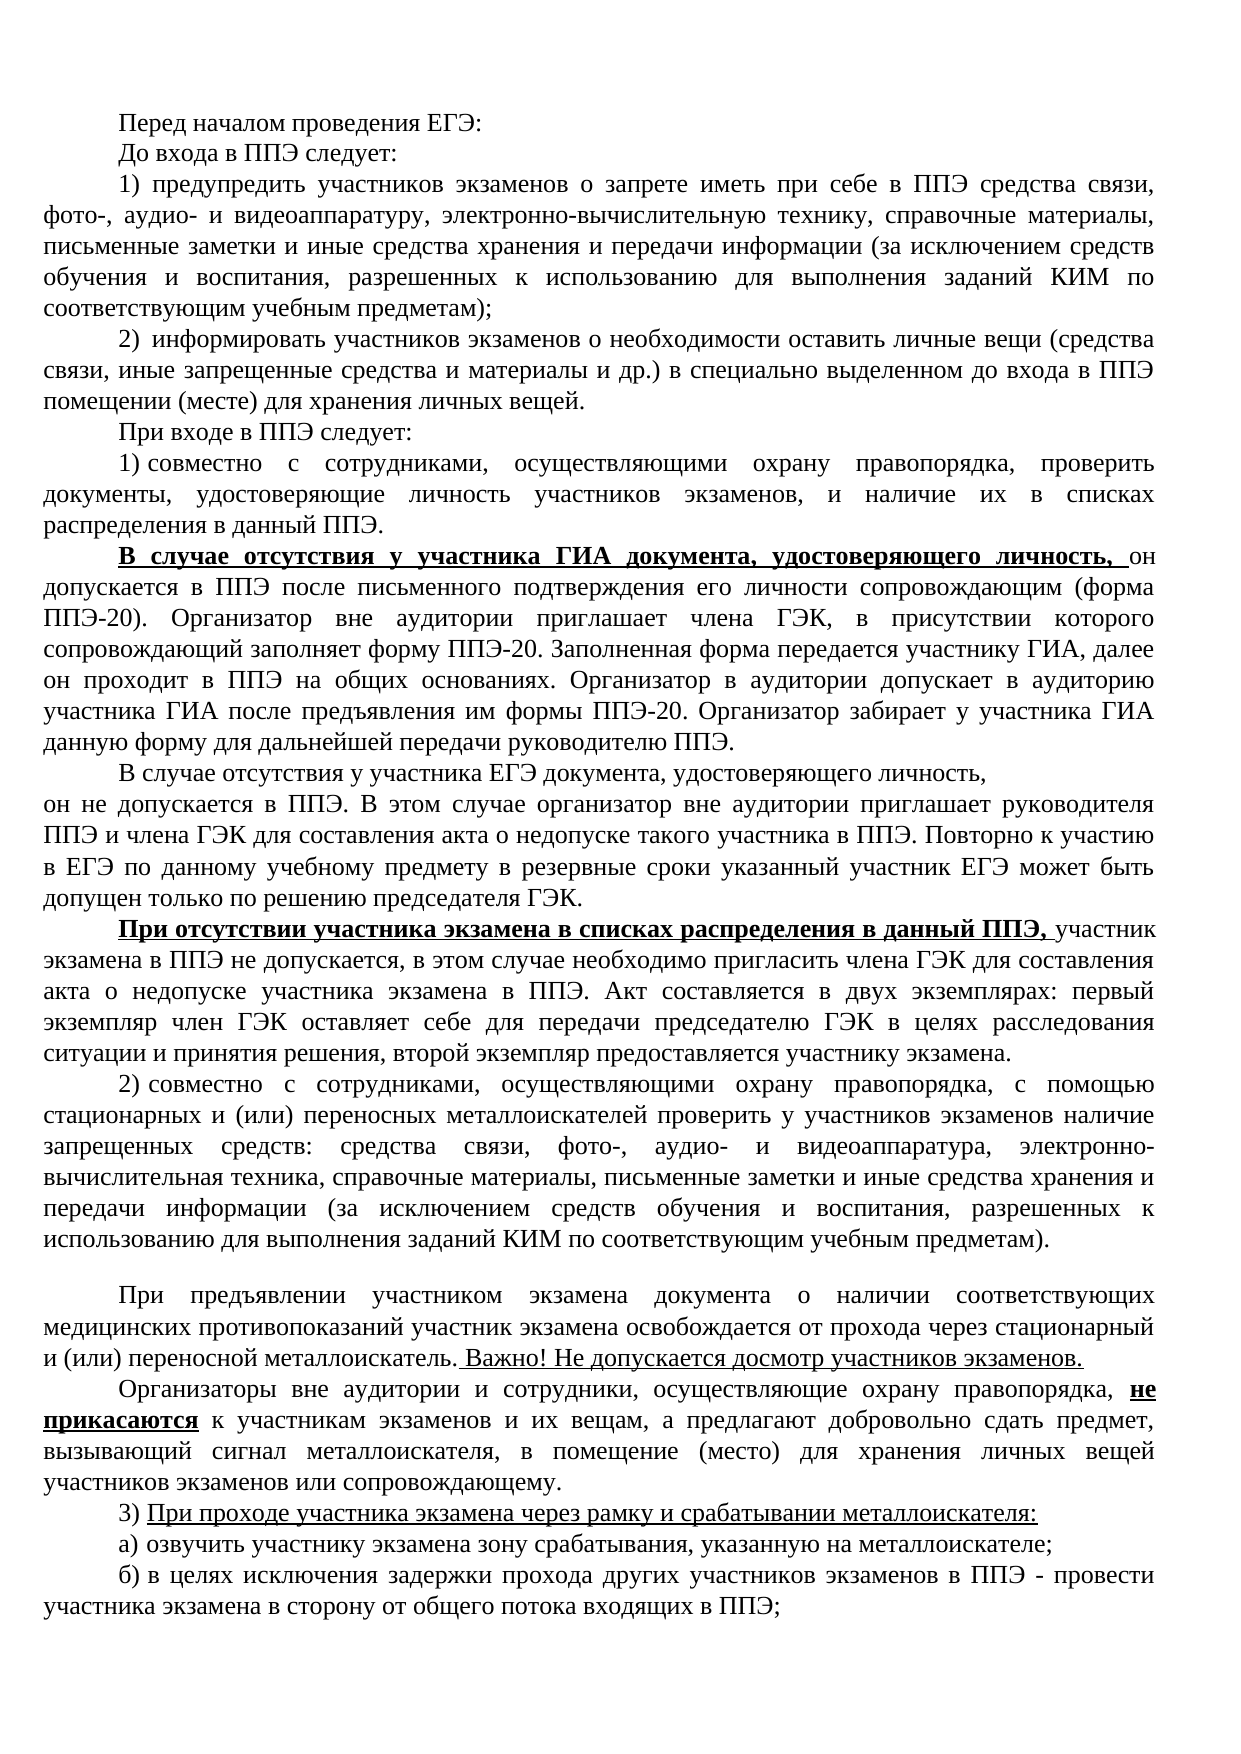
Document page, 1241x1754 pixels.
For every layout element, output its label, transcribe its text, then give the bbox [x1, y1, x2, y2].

text а) озвучить участнику экзамена зону срабатывания, указанную на металлоискателе; [43, 1528, 1156, 1559]
text Перед началом проведения ЕГЭ: [43, 110, 1158, 136]
list совместно с сотрудниками, осуществляющими охрану правопорядка, с помощью стационарных и (или) переносных металлоискателей проверить у участников экзаменов наличие запрещенных средств: средства связи, фото-, аудио- и видеоаппаратура, электронно-вычислительная техника, справочные материалы, письменные заметки и иные средства хранения и передачи информации (за исключением средств обучения и воспитания, разрешенных к использованию для выполнения заданий КИМ по соответствующим учебным предметам). [43, 1067, 1156, 1254]
text При входе в ППЭ следует: [43, 416, 1158, 447]
list совместно с сотрудниками, осуществляющими охрану правопорядка, проверить документы, удостоверяющие личность участников экзаменов, и наличие их в списках распределения в данный ППЭ. [43, 447, 1156, 540]
text При отсутствии участника экзамена в списках распределения в данный ППЭ, участник экзамена в ППЭ не допускается, в этом случае необходимо пригласить члена ГЭК для составления акта о недопуске участника экзамена в ППЭ. Акт составляется в двух экземплярах: первый экземпляр член ГЭК оставляет себе для передачи председателю ГЭК в целях расследования ситуации и принятия решения, второй экземпляр предоставляется участнику экзамена. [43, 912, 1156, 1067]
text Организаторы вне аудитории и сотрудники, осуществляющие охрану правопорядка, не прикасаются к участникам экзаменов и их вещам, а предлагают добровольно сдать предмет, вызывающий сигнал металлоискателя, в помещение (место) для хранения личных вещей участников экзаменов или сопровождающему. [43, 1373, 1156, 1497]
text В случае отсутствия у участника ГИА документа, удостоверяющего личность, он допускается в ППЭ после письменного подтверждения его личности сопровождающим (форма ППЭ-20). Организатор вне аудитории приглашает члена ГЭК, в присутствии которого сопровождающий заполняет форму ППЭ-20. Заполненная форма передается участнику ГИА, далее он проходит в ППЭ на общих основаниях. Организатор в аудитории допускает в аудиторию участника ГИА после предъявления им формы ППЭ-20. Организатор забирает у участника ГИА данную форму для дальнейшей передачи руководителю ППЭ. [43, 540, 1156, 757]
text он не допускается в ППЭ. В этом случае организатор вне аудитории приглашает руководителя ППЭ и члена ГЭК для составления акта о недопуске такого участника в ППЭ. Повторно к участию в ЕГЭ по данному учебному предмету в резервные сроки указанный участник ЕГЭ может быть допущен только по решению председателя ГЭК. [43, 788, 1156, 912]
list При проходе участника экзамена через рамку и срабатывании металлоискателя: [43, 1497, 1156, 1528]
text До входа в ППЭ следует: [43, 136, 1158, 167]
list предупредить участников экзаменов о запрете иметь при себе в ППЭ средства связи, фото-, аудио- и видеоаппаратуру, электронно-вычислительную технику, справочные материалы, письменные заметки и иные средства хранения и передачи информации (за исключением средств обучения и воспитания, разрешенных к использованию для выполнения заданий КИМ по соответствующим учебным предметам); [43, 167, 1156, 322]
text В случае отсутствия у участника ЕГЭ документа, удостоверяющего личность, [43, 757, 1158, 788]
text При предъявлении участником экзамена документа о наличии соответствующих медицинских противопоказаний участник экзамена освобождается от прохода через стационарный и (или) переносной металлоискатель. Важно! Не допускается досмотр участников экзаменов. [43, 1278, 1156, 1373]
text б) в целях исключения задержки прохода других участников экзаменов в ППЭ - провести участника экзамена в сторону от общего потока входящих в ППЭ; [43, 1559, 1156, 1621]
list информировать участников экзаменов о необходимости оставить личные вещи (средства связи, иные запрещенные средства и материалы и др.) в специально выделенном до входа в ППЭ помещении (месте) для хранения личных вещей. [43, 322, 1156, 416]
